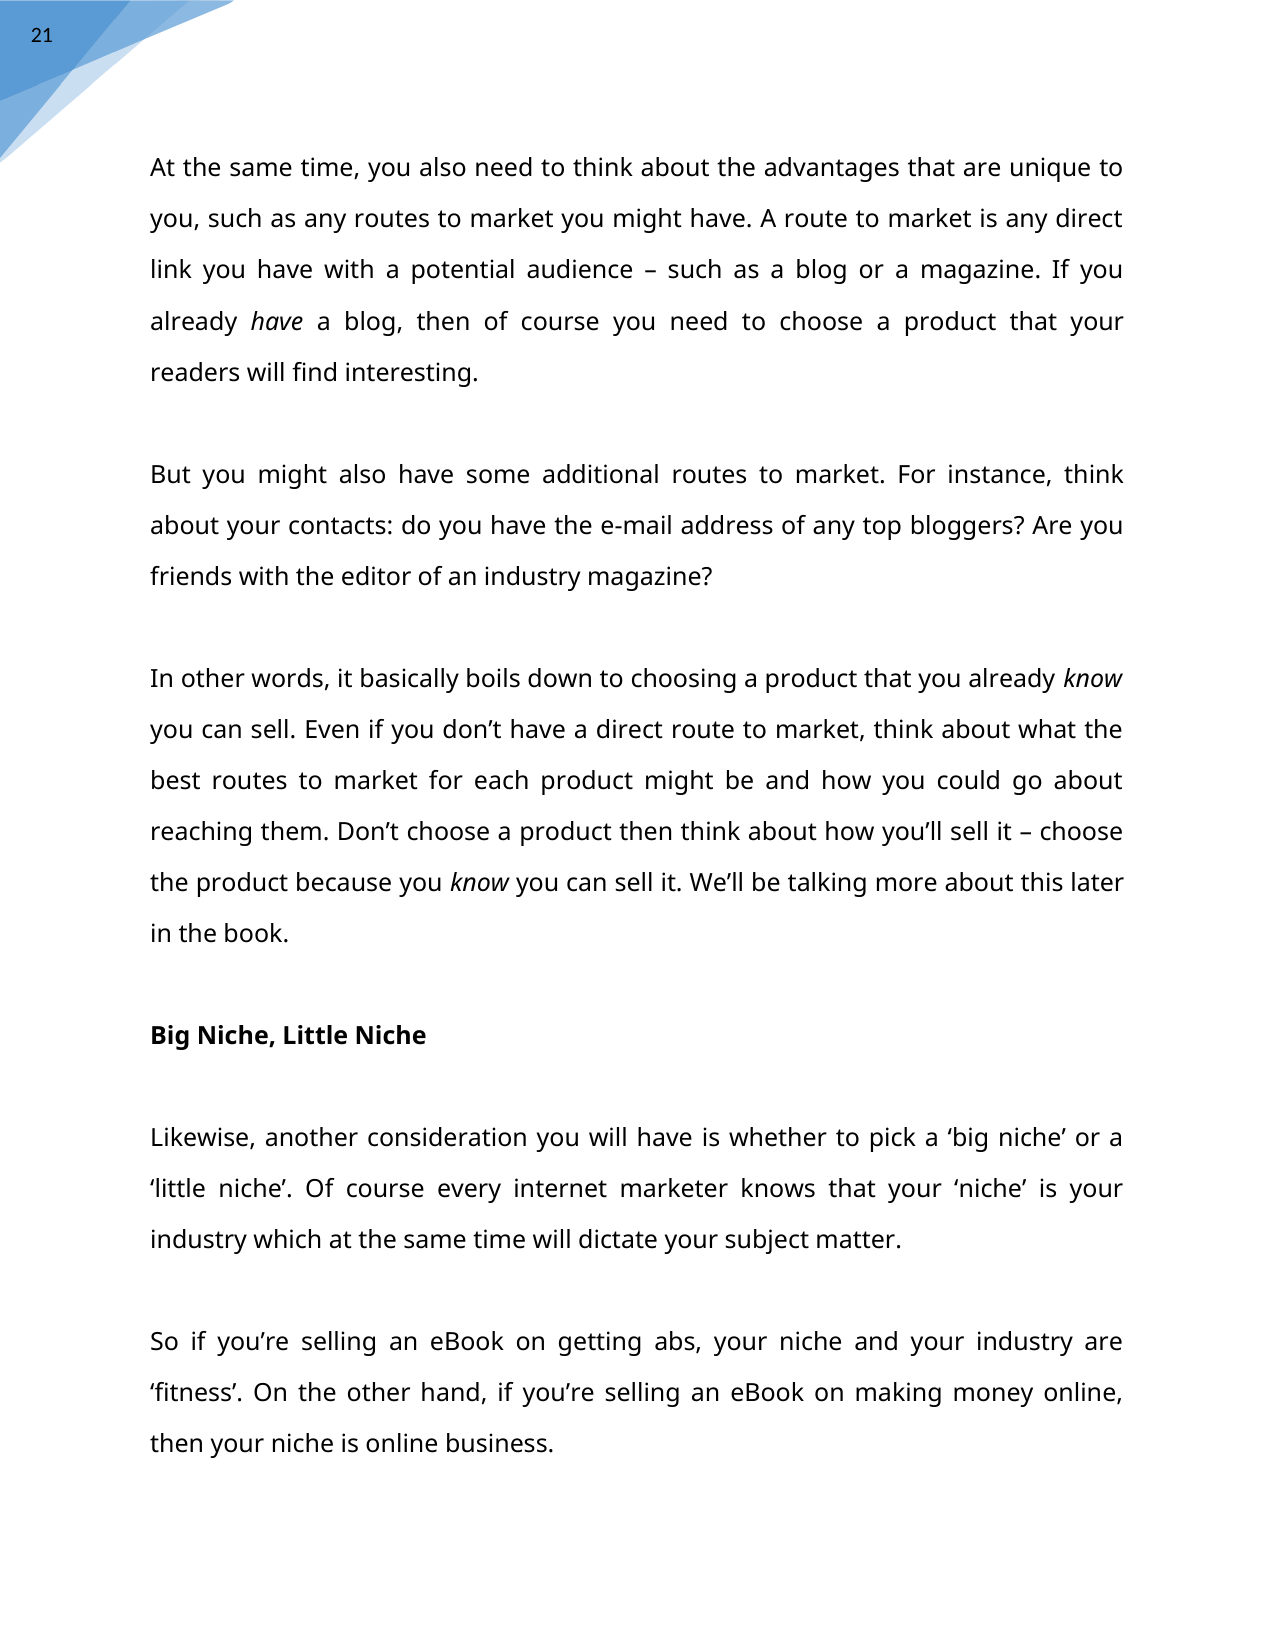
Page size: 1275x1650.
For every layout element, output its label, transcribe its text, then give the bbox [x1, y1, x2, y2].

text So if you’re selling an eBook on getting abs, your niche and your industry are ‘fitness’. On the other hand, if you’re selling an eBook on making money online, then your niche is online business. [150, 1324, 1125, 1460]
picture [0, 0, 236, 169]
text Big Niche, Little Niche [150, 1018, 1125, 1052]
text Likewise, another consideration you will have is whether to pick a ‘big niche’ or a ‘little niche’. Of course every internet marketer knows that your ‘niche’ is your industry which at the same time will dictate your subject matter. [150, 1120, 1125, 1256]
text At the same time, you also need to think about the advantages that are unique to you, such as any routes to market you might have. A route to market is any direct link you have with a potential audience – such as a blog or a magazine. If you already have a blog, then of course you need to choose a product that your readers will find interesting. [150, 150, 1125, 388]
text In other words, it basically boils down to choosing a product that you already know you can sell. Even if you don’t have a direct route to market, think about what the best routes to market for each product might be and how you could go about reaching them. Don’t choose a product then think about how you’ll sell it – choose the product because you know you can sell it. We’ll be talking more about this later in the book. [150, 660, 1125, 950]
text But you might also have some additional routes to market. For instance, think about your contacts: do you have the e-mail address of any top bloggers? Are you friends with the editor of an industry magazine? [150, 456, 1125, 592]
